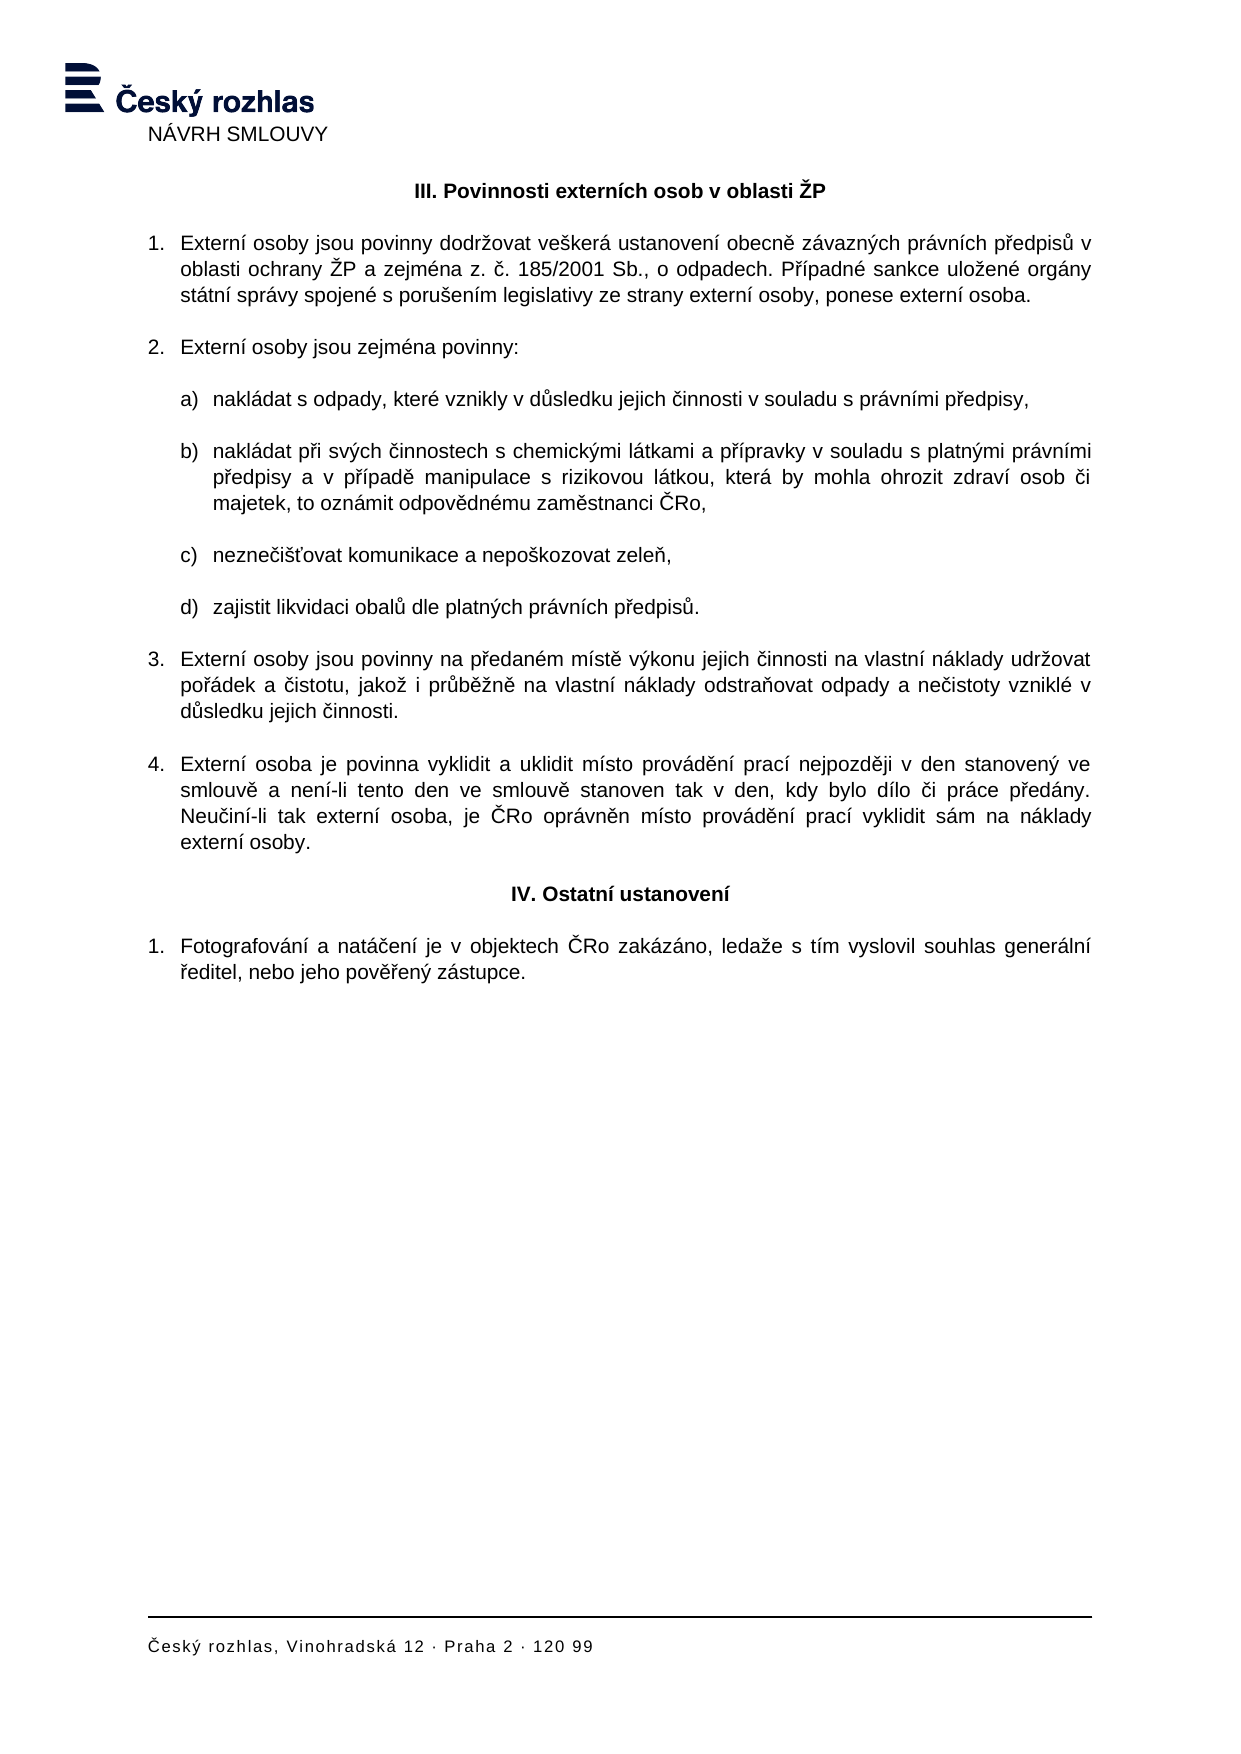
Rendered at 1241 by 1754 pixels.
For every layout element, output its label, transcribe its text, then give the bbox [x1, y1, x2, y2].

list neznečišťovat komunikace a nepoškozovat zeleň, [180, 542, 1092, 568]
list Externí osoby jsou povinny na předaném místě výkonu jejich činnosti na vlastní náklady udržovat pořádek a čistotu, jakož i průběžně na vlastní náklady odstraňovat odpady a nečistoty vzniklé v důsledku jejich činnosti. [148, 646, 1092, 724]
list nakládat s odpady, které vznikly v důsledku jejich činnosti v souladu s právními předpisy, [180, 386, 1092, 412]
list zajistit likvidaci obalů dle platných právních předpisů. [180, 594, 1092, 620]
list Externí osoba je povinna vyklidit a uklidit místo provádění prací nejpozději v den stanovený ve smlouvě a není-li tento den ve smlouvě stanoven tak v den, kdy bylo dílo či práce předány. Neučiní-li tak externí osoba, je ČRo oprávněn místo provádění prací vyklidit sám na náklady externí osoby. [148, 750, 1092, 854]
list nakládat při svých činnostech s chemickými látkami a přípravky v souladu s platnými právními předpisy a v případě manipulace s rizikovou látkou, která by mohla ohrozit zdraví osob či majetek, to oznámit odpovědnému zaměstnanci ČRo, [180, 438, 1092, 516]
subtitle Povinnosti externích osob v oblasti ŽP [148, 177, 1092, 203]
picture [65, 63, 314, 117]
list Externí osoby jsou povinny dodržovat veškerá ustanovení obecně závazných právních předpisů v oblasti ochrany ŽP a zejména z. č. 185/2001 Sb., o odpadech. Případné sankce uložené orgány státní správy spojené s porušením legislativy ze strany externí osoby, ponese externí osoba. [148, 229, 1092, 307]
subtitle Ostatní ustanovení [148, 880, 1092, 906]
list Externí osoby jsou zejména povinny: [148, 333, 1092, 359]
list Fotografování a natáčení je v objektech ČRo zakázáno, ledaže s tím vyslovil souhlas generální ředitel, nebo jeho pověřený zástupce. [148, 932, 1092, 984]
